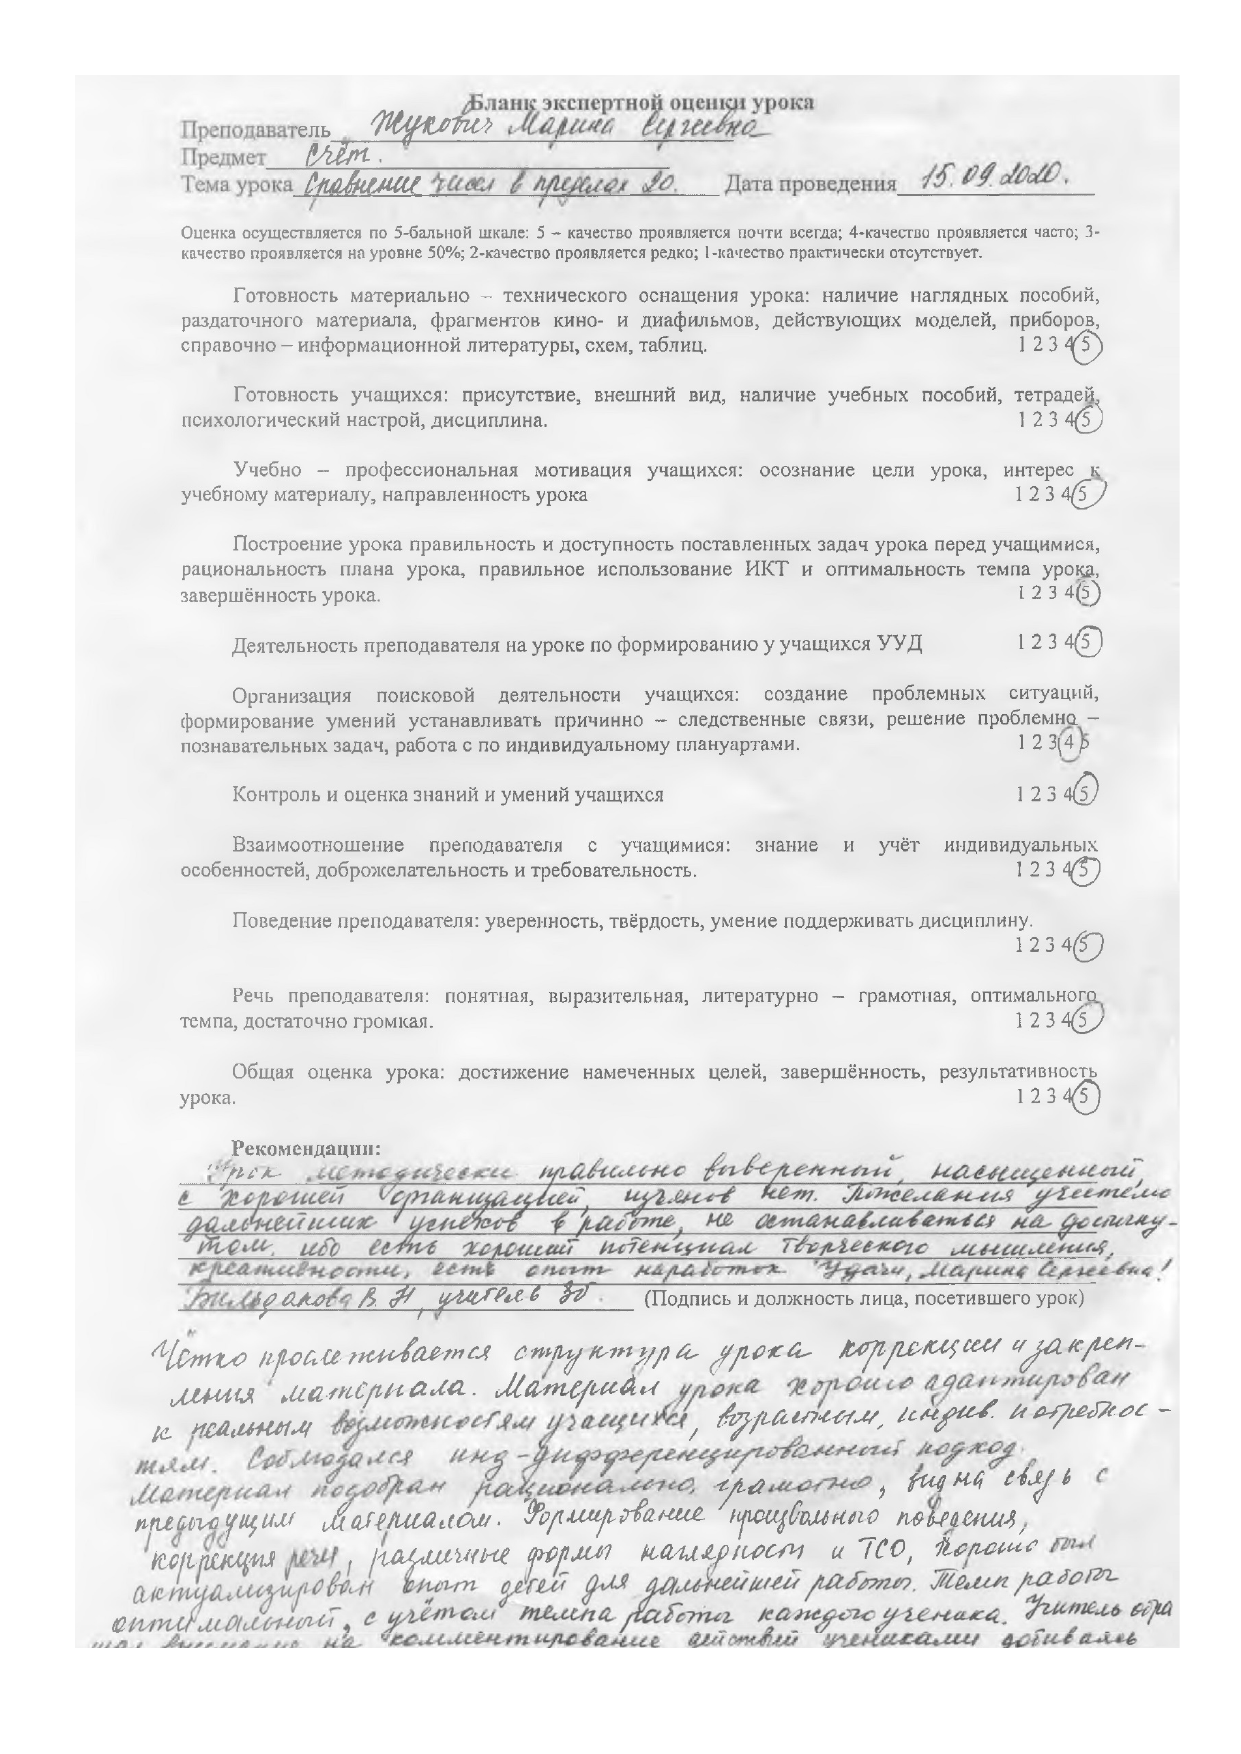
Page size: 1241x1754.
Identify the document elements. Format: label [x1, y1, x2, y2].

picture [75, 75, 1180, 1648]
